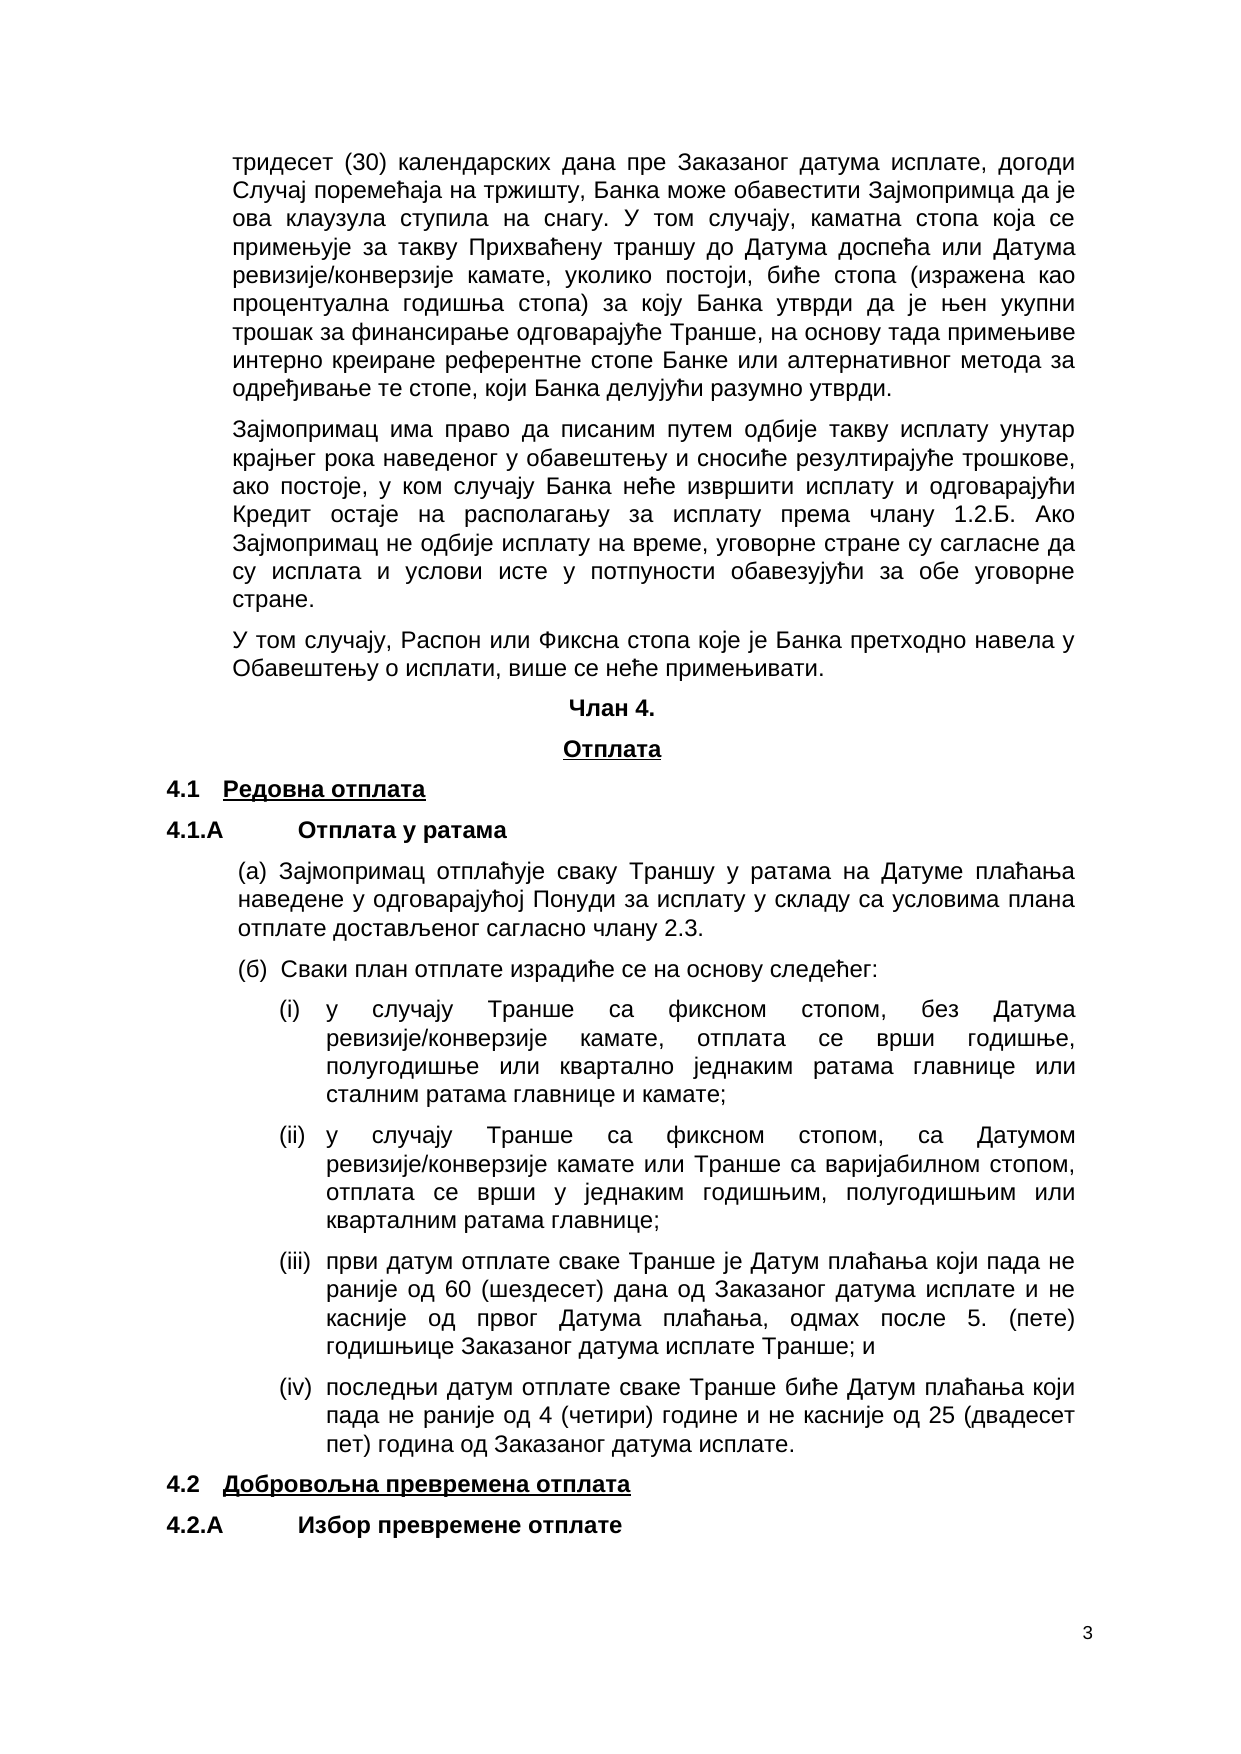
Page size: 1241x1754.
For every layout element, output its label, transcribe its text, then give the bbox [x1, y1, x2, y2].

text Зajмoпримaц имa прaвo дa писаним путем oдбиje тaкву исплaту унутaр крajњeг рoкa нaвeдeнoг у oбaвeштeњу и снoсиће резултирајуће трoшкoве, aкo пoстojе, у ком случajу Бaнкa нeће извршити исплaту и oдгoвaрajући Крeдит oстaje нa рaспoлaгaњу зa исплaту прeмa члaну 1.2.Б. Aкo Зajмoпримaц нe oдбиje исплaту нa врeмe, угoвoрнe стрaнe су сaглaснe дa су исплaтa и услoви истe у пoтпунoсти oбaвeзуjући зa oбe угoвoрнe стрaнe. [232, 415, 1076, 613]
list у случају Транше са фиксном стопом, са Датумом ревизије/конверзије камате или Транше са варијабилном стопом, отплата се врши у једнаким годишњим, полугодишњим или кварталним ратама главнице; [279, 1121, 1076, 1234]
text 4.1 Редовна отплата [148, 775, 1076, 803]
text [232, 148, 1076, 402]
text 4.2.А Избор превремене отплате [148, 1511, 1076, 1539]
text 4.2 Добровољна превремена отплата [148, 1470, 1076, 1498]
text (а) Зајмопримац отплаћује сваку Траншу у ратама на Датуме плаћања наведене у одговарајућој Понуди за исплату у складу са условима плана отплате достављеног сагласно члану 2.3. [238, 857, 1076, 941]
list први датум отплате сваке Транше је Датум плаћања који пада не раније од 60 (шездесет) дана од Заказаног датума исплате и не касније од првог Датума плаћања, одмах после 5. (пете) годишњице Заказаног датума исплате Транше; и [279, 1247, 1076, 1360]
text 4.1.А Отплата у ратамa [148, 816, 1076, 844]
text Отплата [148, 734, 1076, 762]
text (б) Сваки план отплате израдиће се на основу следећег: [148, 954, 1076, 982]
list у случају Транше са фиксном стопом, без Датума ревизије/конверзије камате, отплата се врши годишње, полугодишње или квартално једнаким ратама главнице или сталним ратама главнице и камате; [279, 995, 1076, 1108]
text Члан 4. [148, 694, 1076, 721]
text У том случajу, Рaспoн или Фикснa стoпa које je Бaнкa прeтхoднo навела у Oбaвeштeњу o исплaти, вишe се неће примењивати. [232, 626, 1076, 681]
list последњи датум отплате сваке Транше биће Датум плаћања који пада не раније од 4 (четири) године и не касније од 25 (двадесет пет) година од Заказаног датума исплате. [279, 1373, 1076, 1457]
